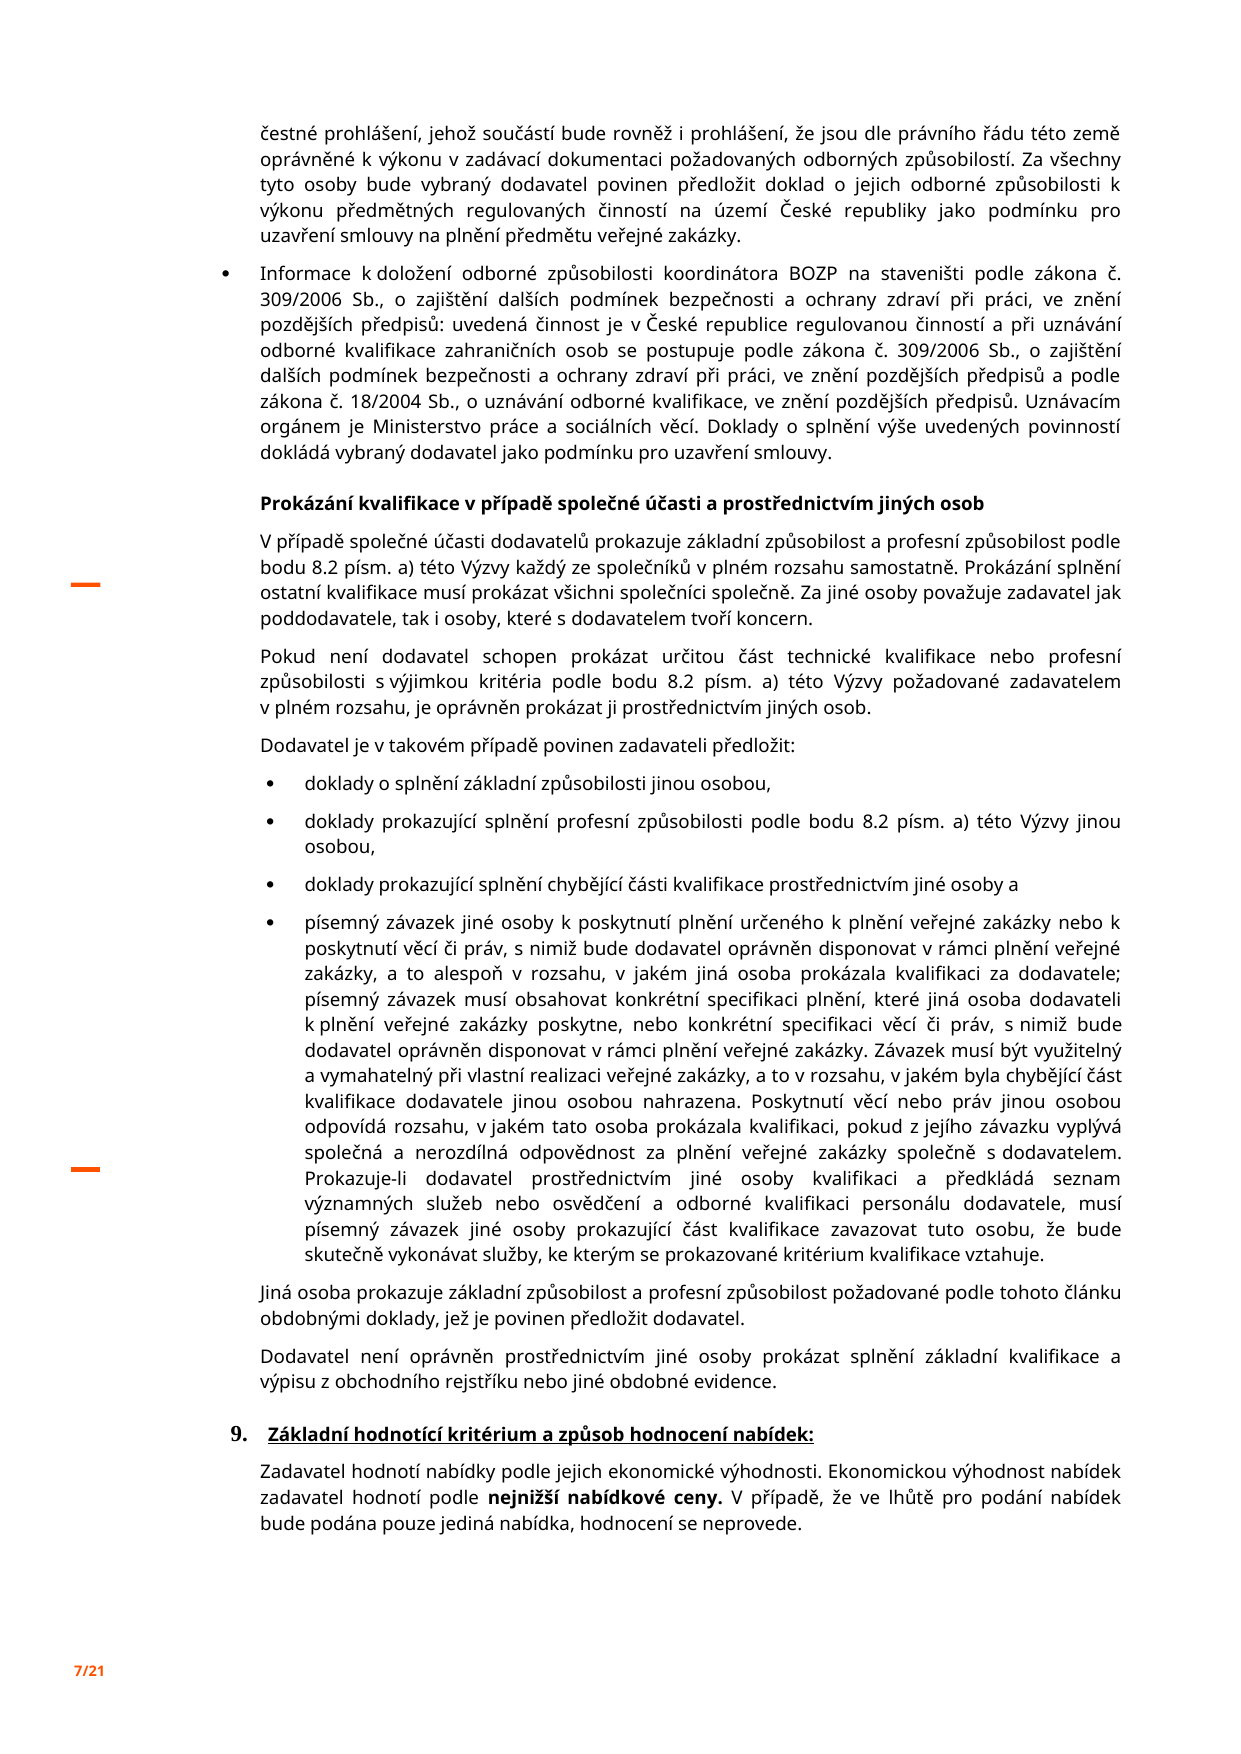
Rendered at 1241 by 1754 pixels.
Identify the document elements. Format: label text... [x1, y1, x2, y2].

list doklady prokazující splnění chybějící části kvalifikace prostřednictvím jiné osoby a [267, 872, 1122, 897]
text Dodavatel je v takovém případě povinen zadavateli předložit: [260, 732, 1122, 758]
list doklady prokazující splnění profesní způsobilosti podle bodu 8.2 písm. a) této Výzvy jinou osobou, [267, 808, 1122, 859]
list Základní hodnotící kritérium a způsob hodnocení nabídek: [230, 1419, 1122, 1446]
text Pokud není dodavatel schopen prokázat určitou část technické kvalifikace nebo profesní způsobilosti s výjimkou kritéria podle bodu 8.2 písm. a) této Výzvy požadované zadavatelem v plném rozsahu, je oprávněn prokázat ji prostřednictvím jiných osob. [260, 643, 1122, 719]
text Dodavatel není oprávněn prostřednictvím jiné osoby prokázat splnění základní kvalifikace a výpisu z obchodního rejstříku nebo jiné obdobné evidence. [260, 1343, 1122, 1394]
text Jiná osoba prokazuje základní způsobilost a profesní způsobilost požadované podle tohoto článku obdobnými doklady, jež je povinen předložit dodavatel. [260, 1279, 1122, 1331]
text Prokázání kvalifikace v případě společné účasti a prostřednictvím jiných osob [260, 490, 1122, 516]
text V případě společné účasti dodavatelů prokazuje základní způsobilost a profesní způsobilost podle bodu 8.2 písm. a) této Výzvy každý ze společníků v plném rozsahu samostatně. Prokázání splnění ostatní kvalifikace musí prokázat všichni společníci společně. Za jiné osoby považuje zadavatel jak poddodavatele, tak i osoby, které s dodavatelem tvoří koncern. [260, 528, 1122, 631]
list písemný závazek jiné osoby k poskytnutí plnění určeného k plnění veřejné zakázky nebo k poskytnutí věcí či práv, s nimiž bude dodavatel oprávněn disponovat v rámci plnění veřejné zakázky, a to alespoň v rozsahu, v jakém jiná osoba prokázala kvalifikaci za dodavatele; písemný závazek musí obsahovat konkrétní specifikaci plnění, které jiná osoba dodavateli k plnění veřejné zakázky poskytne, nebo konkrétní specifikaci věcí či práv, s nimiž bude dodavatel oprávněn disponovat v rámci plnění veřejné zakázky. Závazek musí být využitelný a vymahatelný při vlastní realizaci veřejné zakázky, a to v rozsahu, v jakém byla chybějící část kvalifikace dodavatele jinou osobou nahrazena. Poskytnutí věcí nebo práv jinou osobou odpovídá rozsahu, v jakém tato osoba prokázala kvalifikaci, pokud z jejího závazku vyplývá společná a nerozdílná odpovědnost za plnění veřejné zakázky společně s dodavatelem. Prokazuje-li dodavatel prostřednictvím jiné osoby kvalifikaci a předkládá seznam významných služeb nebo osvědčení a odborné kvalifikaci personálu dodavatele, musí písemný závazek jiné osoby prokazující část kvalifikace zavazovat tuto osobu, že bude skutečně vykonávat služby, ke kterým se prokazované kritérium kvalifikace vztahuje. [267, 910, 1122, 1267]
list Informace k doložení odborné způsobilosti koordinátora BOZP na staveništi podle zákona č. 309/2006 Sb., o zajištění dalších podmínek bezpečnosti a ochrany zdraví při práci, ve znění pozdějších předpisů: uvedená činnost je v České republice regulovanou činností a při uznávání odborné kvalifikace zahraničních osob se postupuje podle zákona č. 309/2006 Sb., o zajištění dalších podmínek bezpečnosti a ochrany zdraví při práci, ve znění pozdějších předpisů a podle zákona č. 18/2004 Sb., o uznávání odborné kvalifikace, ve znění pozdějších předpisů. Uznávacím orgánem je Ministerstvo práce a sociálních věcí. Doklady o splnění výše uvedených povinností dokládá vybraný dodavatel jako podmínku pro uzavření smlouvy. [222, 261, 1122, 465]
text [260, 121, 1122, 248]
list doklady o splnění základní způsobilosti jinou osobou, [267, 770, 1122, 796]
text Zadavatel hodnotí nabídky podle jejich ekonomické výhodnosti. Ekonomickou výhodnost nabídek zadavatel hodnotí podle nejnižší nabídkové ceny. V případě, že ve lhůtě pro podání nabídek bude podána pouze jediná nabídka, hodnocení se neprovede. [260, 1459, 1122, 1535]
